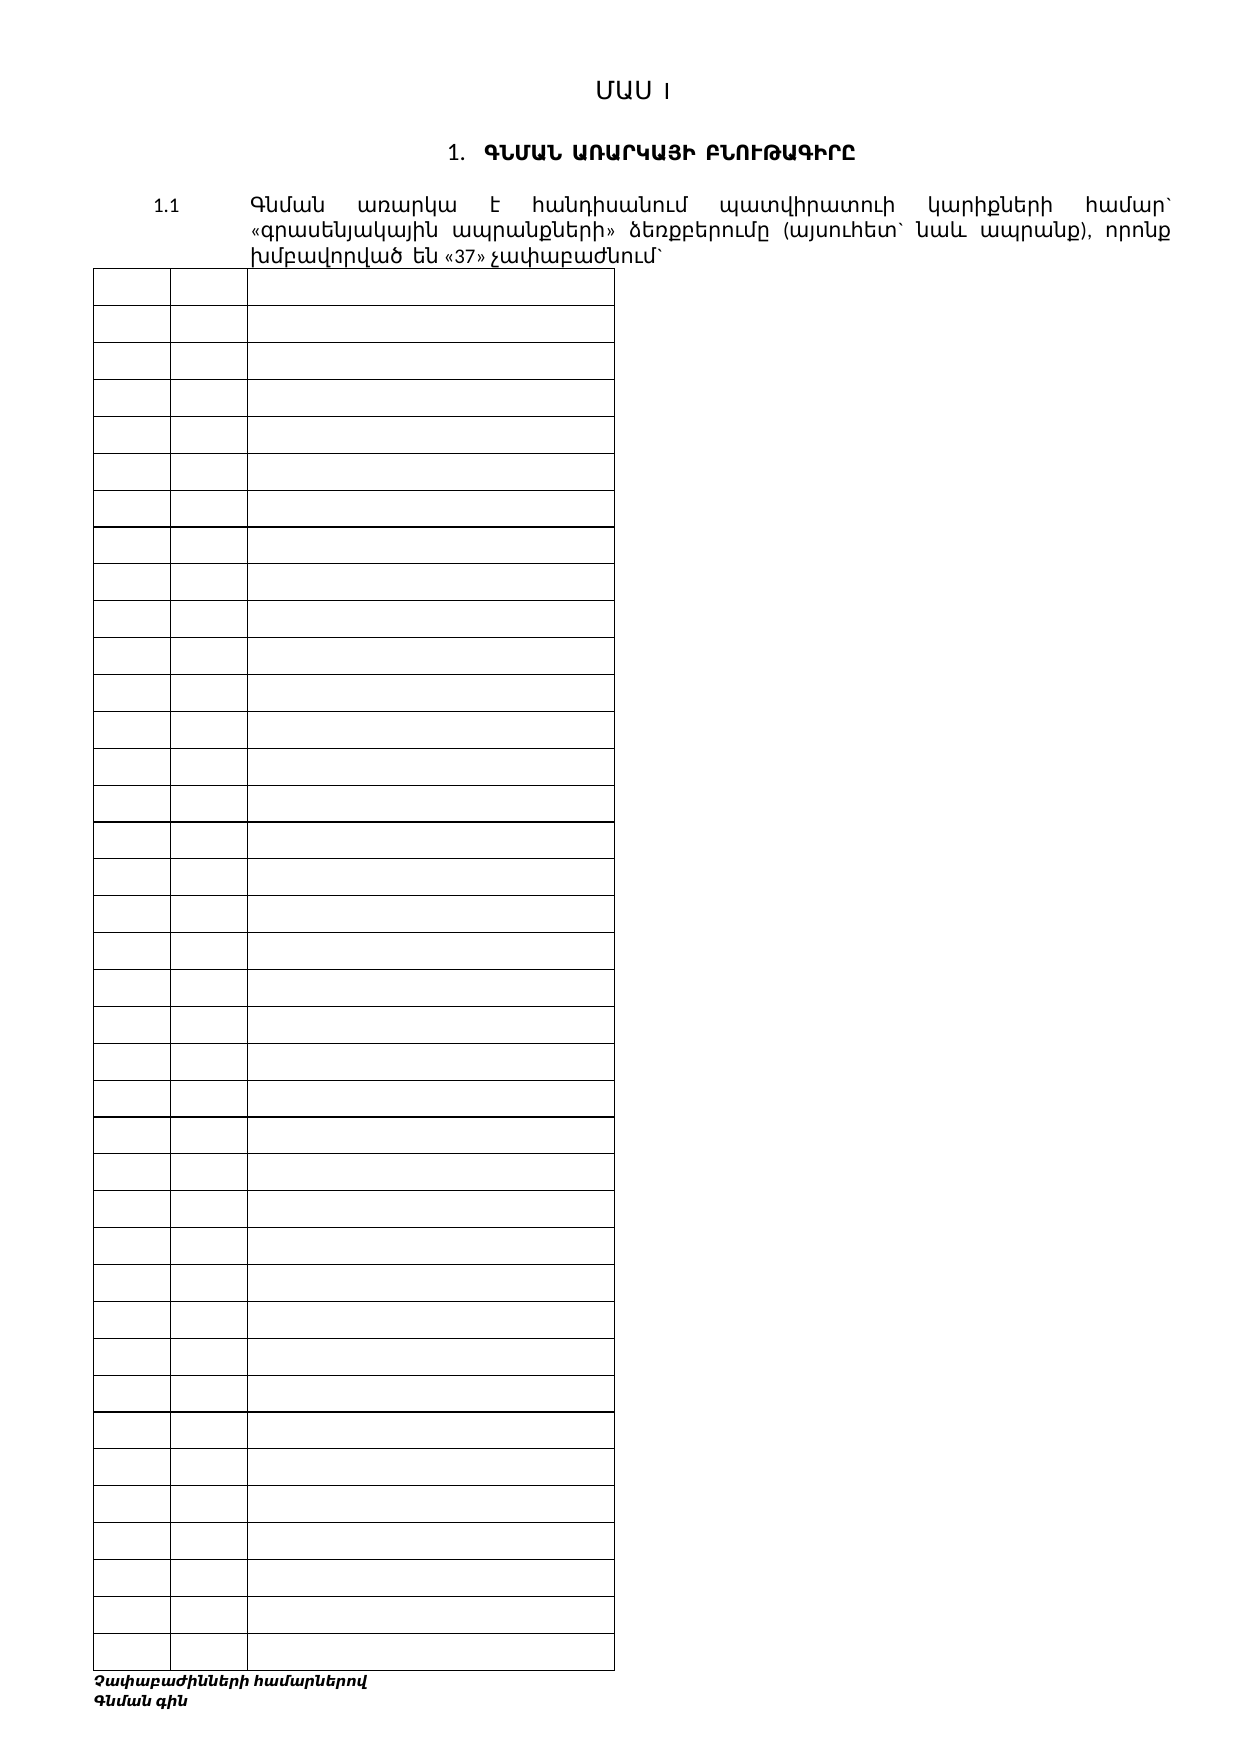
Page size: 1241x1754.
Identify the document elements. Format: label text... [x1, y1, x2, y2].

list ԳՆՄԱՆ ԱՌԱՐԿԱՅԻ ԲՆՈՒԹԱԳԻՐԸ [131, 136, 1171, 167]
text ՄԱՍ I [94, 75, 1171, 106]
subtitle Գնման առարկա է հանդիսանում պատվիրատուի կարիքների համար` «գրասենյակային ապրանքների» ձեռքբերումը (այսուհետ` նաև ապրանք), որոնք խմբավորված են «37» չափաբաժնում` [153, 192, 1171, 268]
